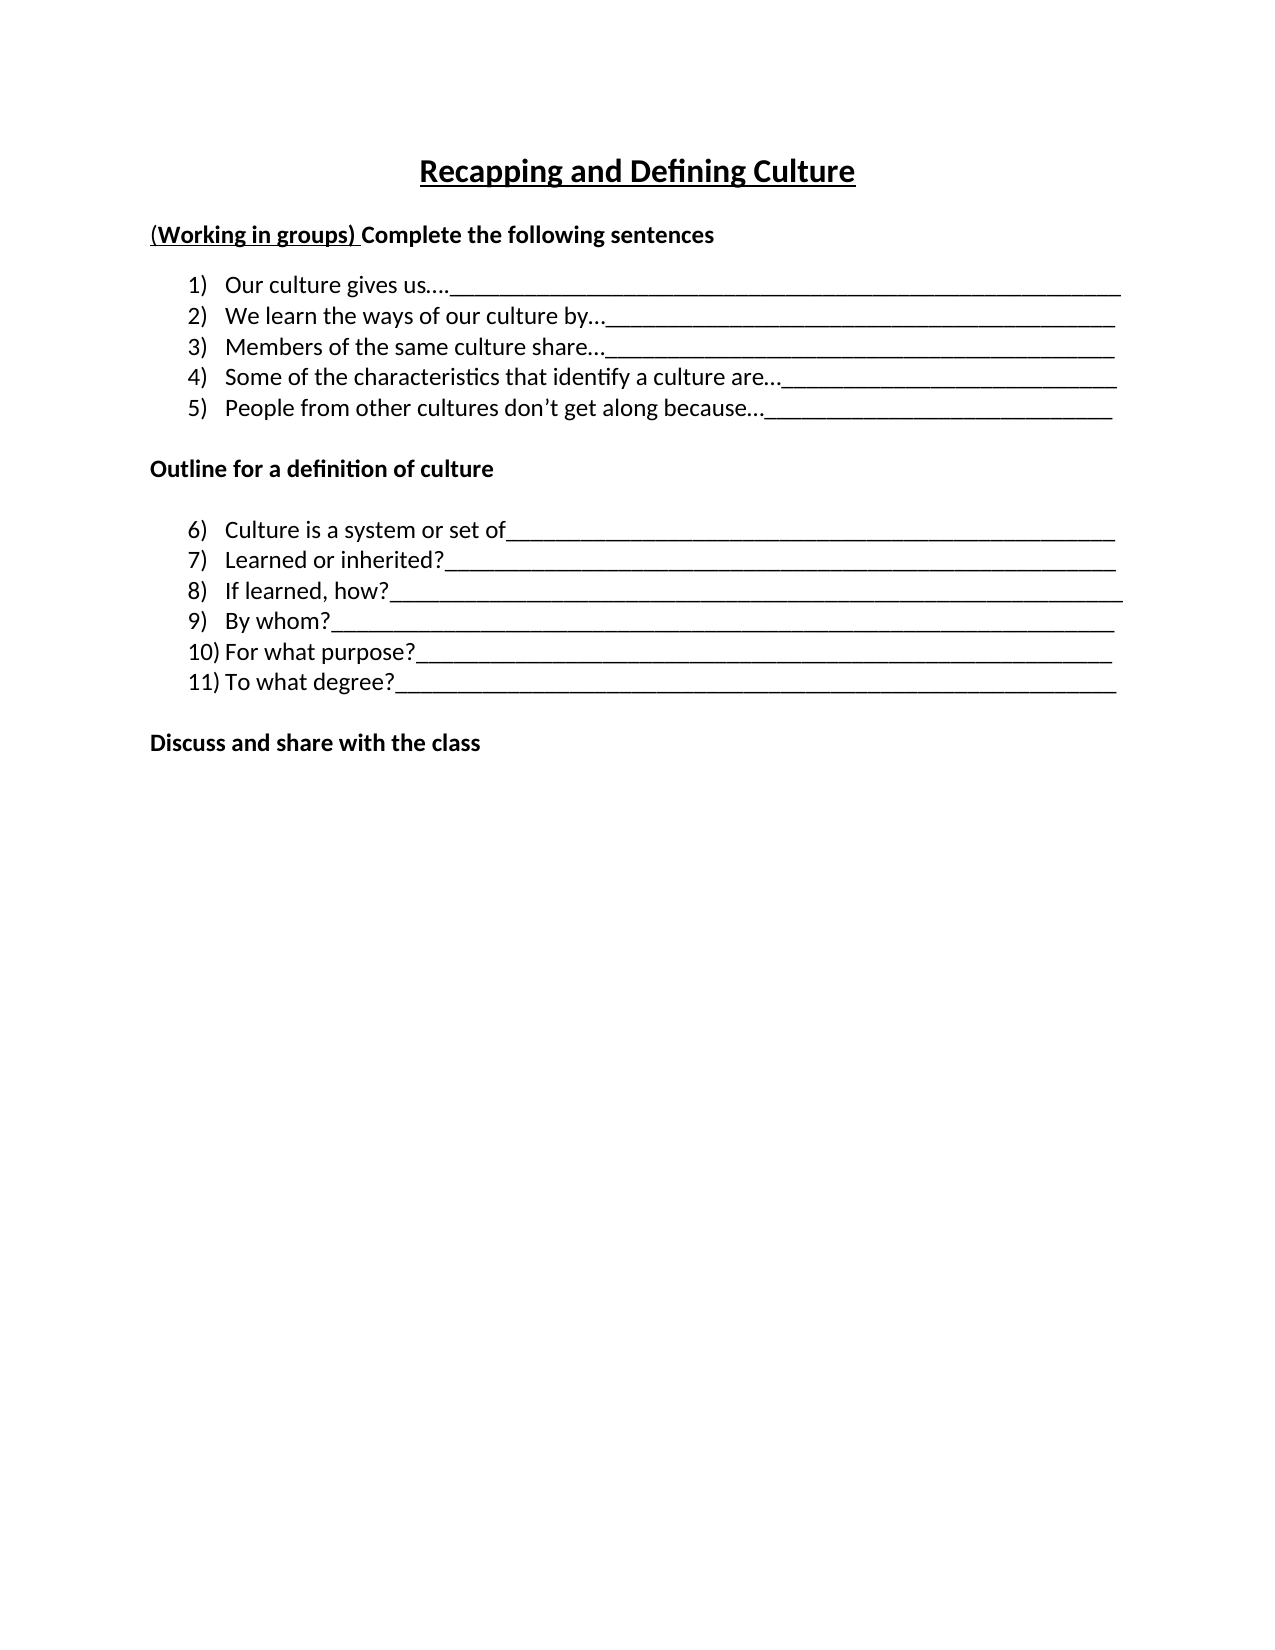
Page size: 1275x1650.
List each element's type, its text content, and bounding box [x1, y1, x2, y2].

list People from other cultures don’t get along because…____________________________ [187, 392, 1125, 422]
list Our culture gives us….______________________________________________________ [187, 269, 1125, 300]
list For what purpose?________________________________________________________ [187, 636, 1125, 666]
text Outline for a definition of culture [150, 453, 1125, 483]
list We learn the ways of our culture by…_________________________________________ [187, 300, 1125, 331]
list Culture is a system or set of_________________________________________________ [187, 514, 1125, 544]
list Learned or inherited?______________________________________________________ [187, 544, 1125, 575]
text Discuss and share with the class [150, 727, 1125, 758]
text (Working in groups) Complete the following sentences [150, 219, 1125, 249]
list Some of the characteristics that identify a culture are…___________________________ [187, 361, 1125, 392]
list Members of the same culture share…_________________________________________ [187, 331, 1125, 361]
list If learned, how?___________________________________________________________ [187, 575, 1125, 605]
list By whom?_______________________________________________________________ [187, 605, 1125, 636]
text Recapping and Defining Culture [150, 150, 1125, 191]
list To what degree?__________________________________________________________ [187, 666, 1125, 697]
